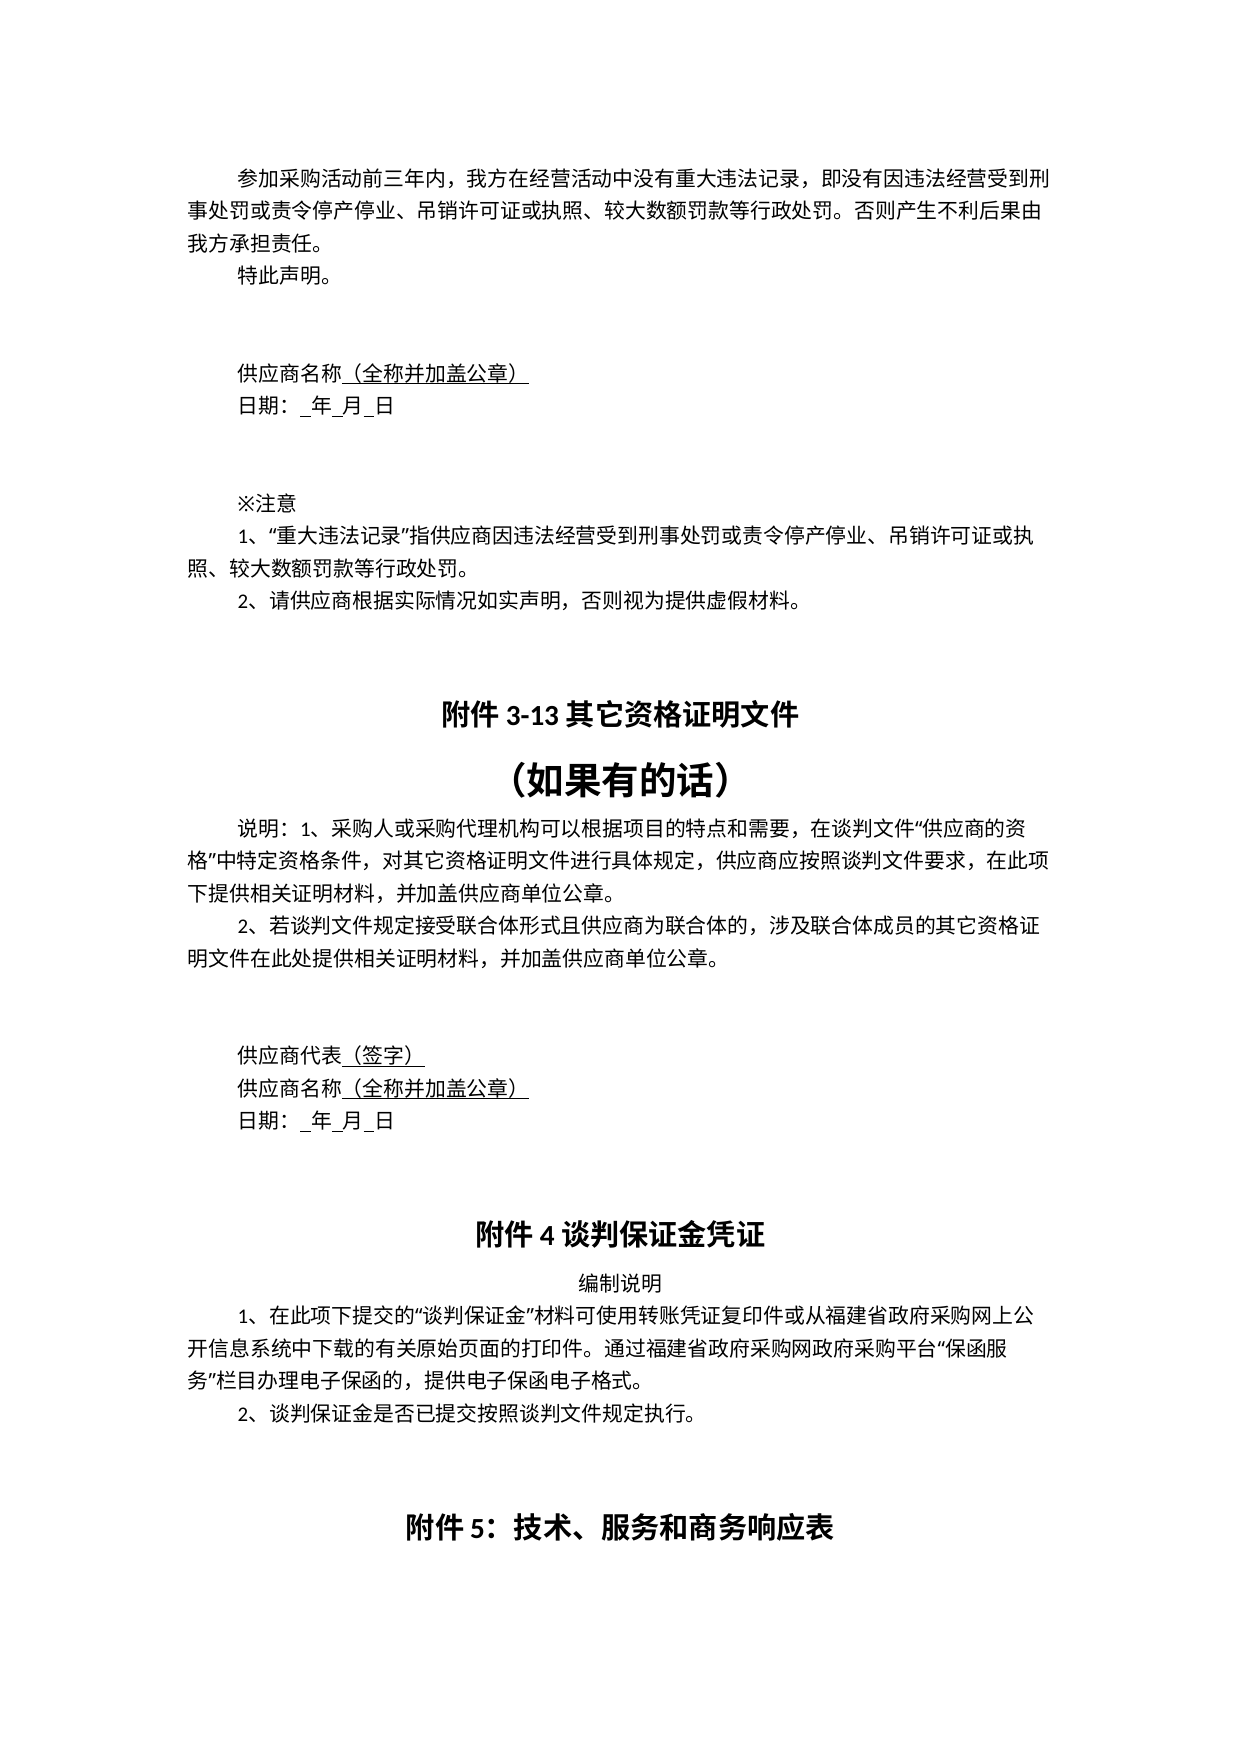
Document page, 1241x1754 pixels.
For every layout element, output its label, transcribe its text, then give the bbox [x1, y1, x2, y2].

text 供应商名称（全称并加盖公章） [187, 357, 1053, 389]
text 参加采购活动前三年内，我方在经营活动中没有重大违法记录，即没有因违法经营受到刑事处罚或责令停产停业、吊销许可证或执照、较大数额罚款等行政处罚。否则产生不利后果由我方承担责任。 [187, 162, 1053, 259]
text 2、若谈判文件规定接受联合体形式且供应商为联合体的，涉及联合体成员的其它资格证明文件在此处提供相关证明材料，并加盖供应商单位公章。 [187, 909, 1053, 1039]
text ※注意 [187, 487, 1053, 519]
text 2、谈判保证金是否已提交按照谈判文件规定执行。 [187, 1397, 1053, 1429]
text 附件5：技术、服务和商务响应表 [187, 1494, 1053, 1559]
text 1、“重大违法记录”指供应商因违法经营受到刑事处罚或责令停产停业、吊销许可证或执照、较大数额罚款等行政处罚。 [187, 519, 1053, 584]
text 供应商名称（全称并加盖公章） [187, 1072, 1053, 1104]
text 2、请供应商根据实际情况如实声明，否则视为提供虚假材料。 [187, 584, 1053, 617]
text 供应商代表（签字） [187, 1039, 1053, 1072]
text 特此声明。 [187, 259, 1053, 357]
text 编制说明 [187, 1267, 1053, 1299]
text 1、在此项下提交的“谈判保证金”材料可使用转账凭证复印件或从福建省政府采购网上公开信息系统中下载的有关原始页面的打印件。通过福建省政府采购网政府采购平台“保函服务”栏目办理电子保函的，提供电子保函电子格式。 [187, 1299, 1053, 1397]
text 日期： 年 月 日 [187, 1104, 1053, 1137]
text （如果有的话） [187, 747, 1053, 812]
text 附件3-13 其它资格证明文件 [187, 682, 1053, 747]
text 附件4 谈判保证金凭证 [187, 1202, 1053, 1267]
text 说明：1、采购人或采购代理机构可以根据项目的特点和需要，在谈判文件“供应商的资格”中特定资格条件，对其它资格证明文件进行具体规定，供应商应按照谈判文件要求，在此项下提供相关证明材料，并加盖供应商单位公章。 [187, 812, 1053, 909]
text 日期： 年 月 日 [187, 389, 1053, 487]
